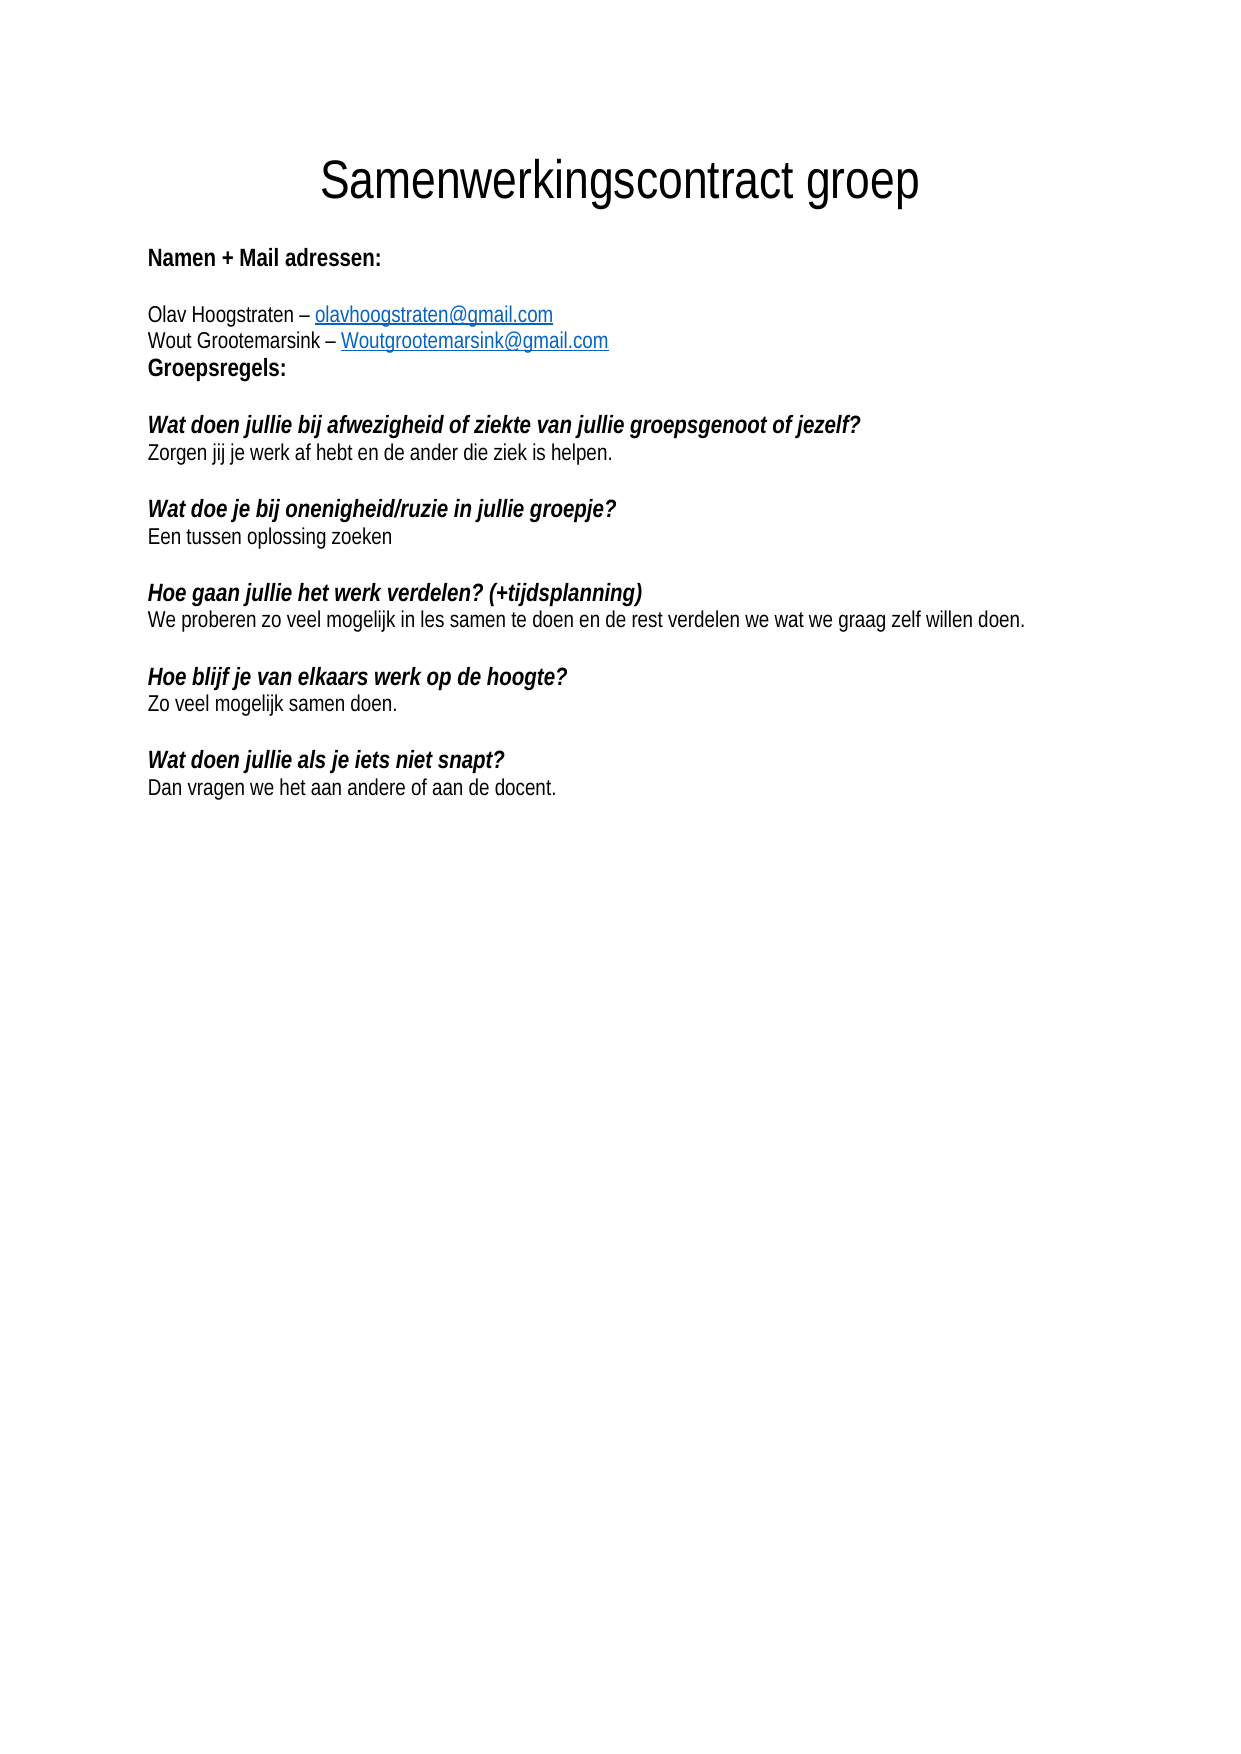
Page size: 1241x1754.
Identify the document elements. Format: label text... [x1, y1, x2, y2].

text Samenwerkingscontract groep [148, 148, 1093, 210]
text Een tussen oplossing zoeken [148, 523, 1093, 549]
text Hoe blijf je van elkaars werk op de hoogte? [148, 661, 1093, 690]
text Wout Grootemarsink – Woutgrootemarsink@gmail.com [148, 327, 1093, 353]
text Dan vragen we het aan andere of aan de docent. Plan van Aanpak Individueel [148, 774, 1093, 800]
text Namen + Mail adressen: [148, 243, 1093, 272]
text Zo veel mogelijk samen doen. [148, 690, 1093, 716]
text Hoe gaan jullie het werk verdelen? (+tijdsplanning) [148, 578, 1093, 606]
text Olav Hoogstraten – olavhoogstraten@gmail.com [148, 301, 1093, 327]
text Zorgen jij je werk af hebt en de ander die ziek is helpen. [148, 439, 1093, 466]
text We proberen zo veel mogelijk in les samen te doen en de rest verdelen we wat we graag zelf willen doen. [148, 606, 1093, 633]
text Wat doen jullie bij afwezigheid of ziekte van jullie groepsgenoot of jezelf? [148, 411, 1093, 439]
text Wat doe je bij onenigheid/ruzie in jullie groepje? [148, 494, 1093, 523]
text Wat doen jullie als je iets niet snapt? [148, 745, 1093, 774]
text Groepsregels: [148, 353, 1093, 382]
